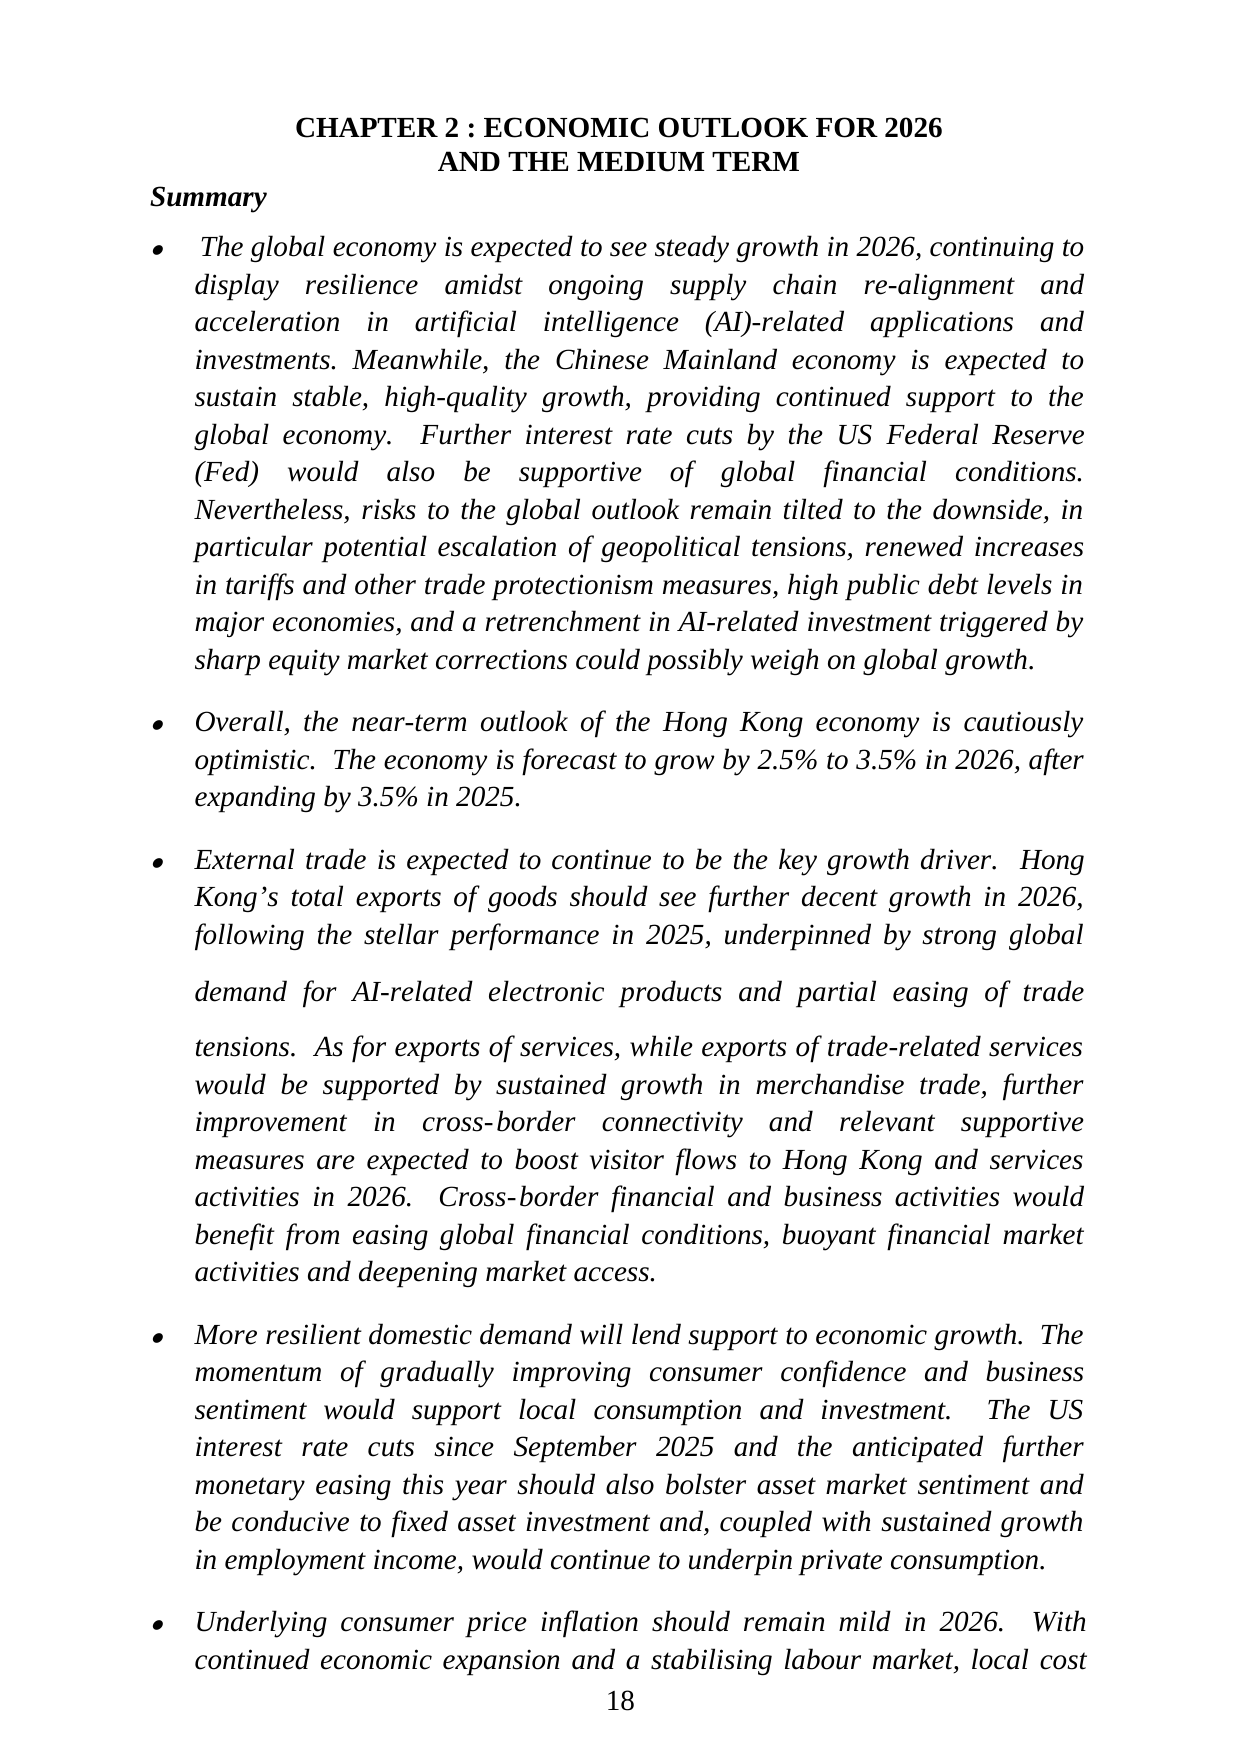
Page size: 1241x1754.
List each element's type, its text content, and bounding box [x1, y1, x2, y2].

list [150, 1602, 1090, 1677]
text Summary [150, 177, 1087, 215]
list External trade is expected to continue to be the key growth driver. Hong Kong’s total exports of goods should see further decent growth in 2026, following the stellar performance in 2025, underpinned by strong global demand for AI-related electronic products and partial easing of trade tensions. As for exports of services, while exports of trade-related services would be supported by sustained growth in merchandise trade, further improvement in cross‑border connectivity and relevant supportive measures are expected to boost visitor flows to Hong Kong and services activities in 2026. Cross‑border financial and business activities would benefit from easing global financial conditions, buoyant financial market activities and deepening market access. [150, 840, 1087, 1290]
list Overall, the near-term outlook of the Hong Kong economy is cautiously optimistic. The economy is forecast to grow by 2.5% to 3.5% in 2026, after expanding by 3.5% in 2025. [150, 702, 1087, 815]
list The global economy is expected to see steady growth in 2026, continuing to display resilience amidst ongoing supply chain re-alignment and acceleration in artificial intelligence (AI)-related applications and investments. Meanwhile, the Chinese Mainland economy is expected to sustain stable, high-quality growth, providing continued support to the global economy. Further interest rate cuts by the US Federal Reserve (Fed) would also be supportive of global financial conditions. Nevertheless, risks to the global outlook remain tilted to the downside, in particular potential escalation of geopolitical tensions, renewed increases in tariffs and other trade protectionism measures, high public debt levels in major economies, and a retrenchment in AI-related investment triggered by sharp equity market corrections could possibly weigh on global growth. [150, 227, 1087, 677]
title AND THE MEDIUM TERM [150, 144, 1087, 177]
title CHAPTER 2 : ECONOMIC OUTLOOK FOR 2026 [150, 106, 1087, 144]
list More resilient domestic demand will lend support to economic growth. The momentum of gradually improving consumer confidence and business sentiment would support local consumption and investment. The US interest rate cuts since September 2025 and the anticipated further monetary easing this year should also bolster asset market sentiment and be conducive to fixed asset investment and, coupled with sustained growth in employment income, would continue to underpin private consumption. [150, 1315, 1087, 1577]
